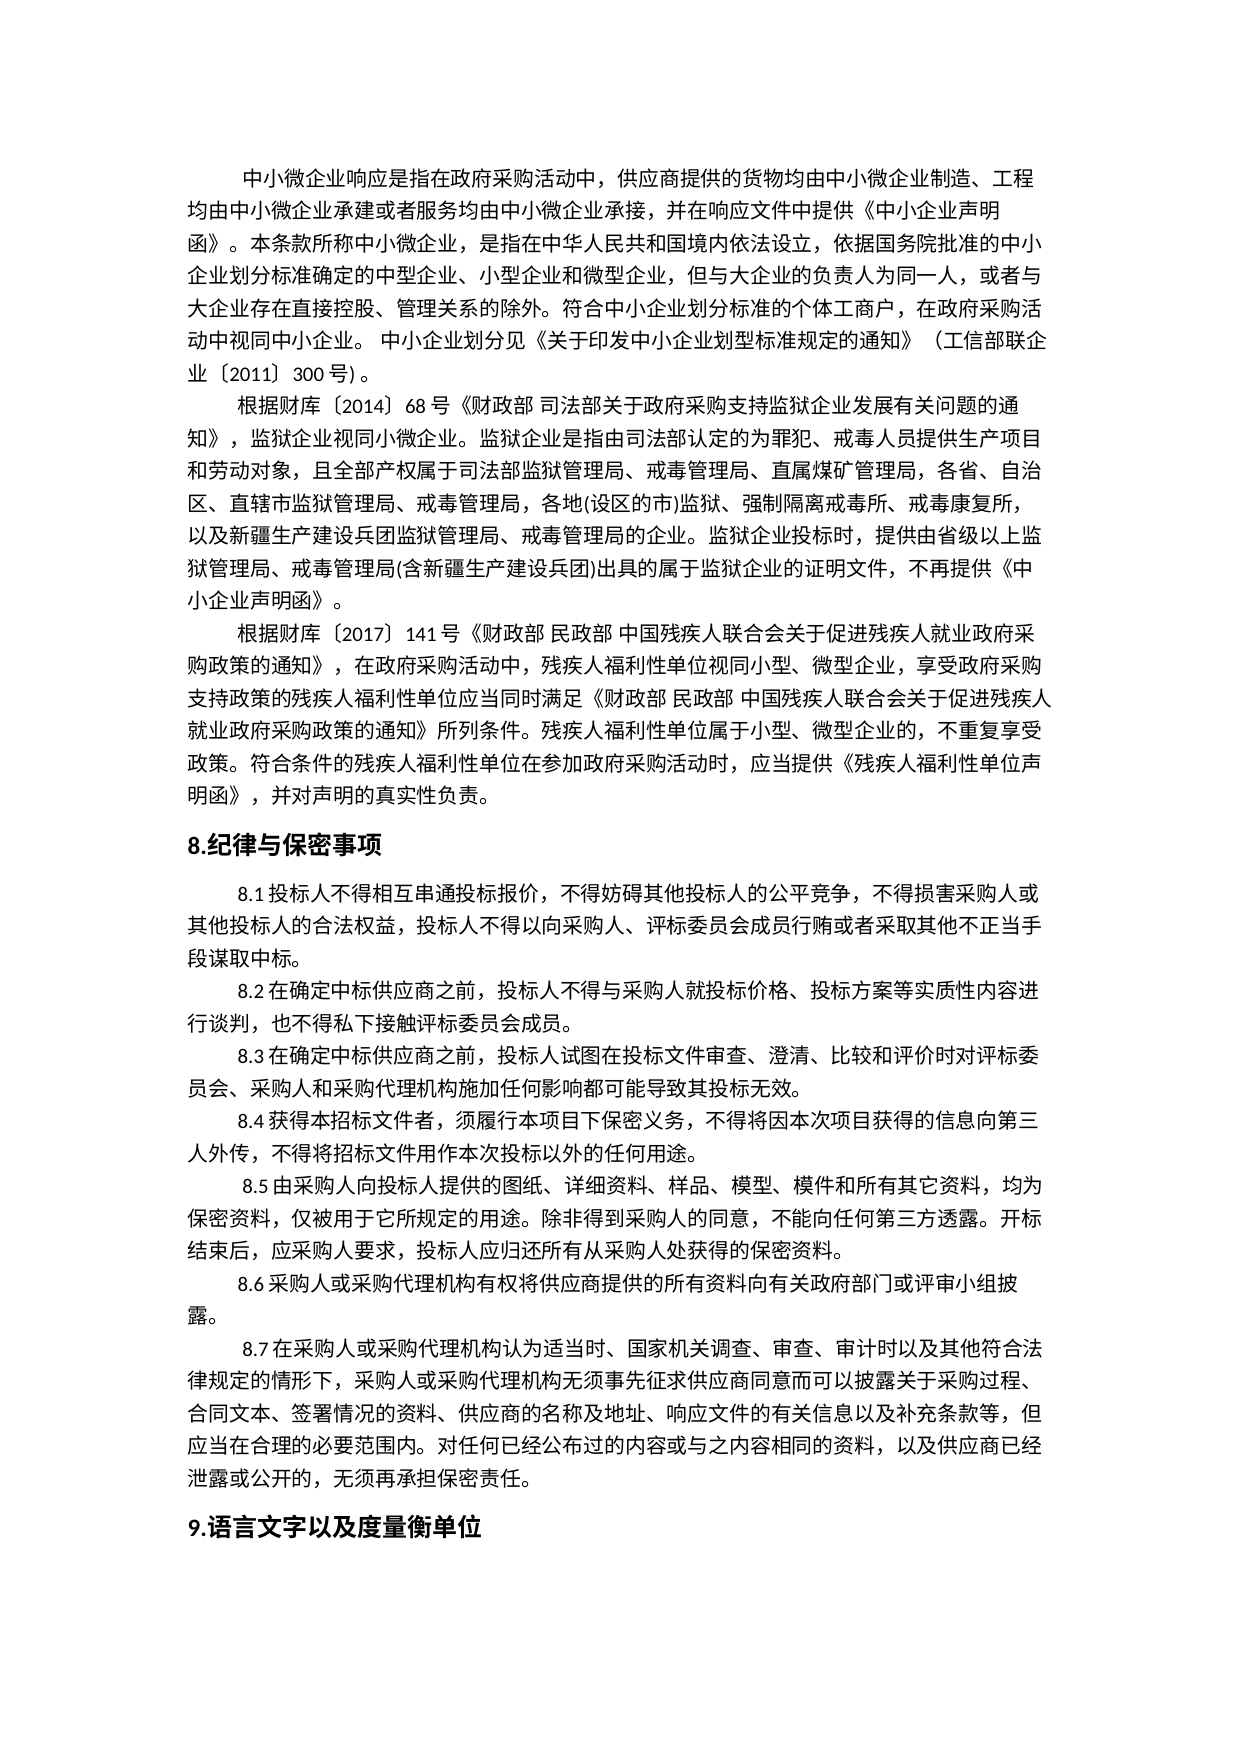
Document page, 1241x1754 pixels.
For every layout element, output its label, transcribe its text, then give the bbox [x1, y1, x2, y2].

text 根据财库〔2017〕141号《财政部 民政部 中国残疾人联合会关于促进残疾人就业政府采购政策的通知》，在政府采购活动中，残疾人福利性单位视同小型、微型企业，享受政府采购支持政策的残疾人福利性单位应当同时满足《财政部 民政部 中国残疾人联合会关于促进残疾人就业政府采购政策的通知》所列条件。残疾人福利性单位属于小型、微型企业的，不重复享受政策。符合条件的残疾人福利性单位在参加政府采购活动时，应当提供《残疾人福利性单位声明函》，并对声明的真实性负责。 [187, 617, 1053, 812]
text 8.4获得本招标文件者，须履行本项目下保密义务，不得将因本次项目获得的信息向第三人外传，不得将招标文件用作本次投标以外的任何用途。 [187, 1104, 1053, 1169]
text 8.纪律与保密事项 [187, 812, 1053, 877]
text 8.6采购人或采购代理机构有权将供应商提供的所有资料向有关政府部门或评审小组披露。 [187, 1267, 1053, 1332]
text 8.2在确定中标供应商之前，投标人不得与采购人就投标价格、投标方案等实质性内容进行谈判，也不得私下接触评标委员会成员。 [187, 974, 1053, 1039]
text 根据财库〔2014〕68号《财政部 司法部关于政府采购支持监狱企业发展有关问题的通知》，监狱企业视同小微企业。监狱企业是指由司法部认定的为罪犯、戒毒人员提供生产项目和劳动对象，且全部产权属于司法部监狱管理局、戒毒管理局、直属煤矿管理局，各省、自治区、直辖市监狱管理局、戒毒管理局，各地(设区的市)监狱、强制隔离戒毒所、戒毒康复所，以及新疆生产建设兵团监狱管理局、戒毒管理局的企业。监狱企业投标时，提供由省级以上监狱管理局、戒毒管理局(含新疆生产建设兵团)出具的属于监狱企业的证明文件，不再提供《中小企业声明函》。 [187, 389, 1053, 617]
text 9.语言文字以及度量衡单位 [187, 1494, 1053, 1559]
text 8.1投标人不得相互串通投标报价，不得妨碍其他投标人的公平竞争，不得损害采购人或其他投标人的合法权益，投标人不得以向采购人、评标委员会成员行贿或者采取其他不正当手段谋取中标。 [187, 877, 1053, 974]
text 8.3在确定中标供应商之前，投标人试图在投标文件审查、澄清、比较和评价时对评标委员会、采购人和采购代理机构施加任何影响都可能导致其投标无效。 [187, 1039, 1053, 1104]
text 中小微企业响应是指在政府采购活动中，供应商提供的货物均由中小微企业制造、工程均由中小微企业承建或者服务均由中小微企业承接，并在响应文件中提供《中小企业声明函》。本条款所称中小微企业，是指在中华人民共和国境内依法设立，依据国务院批准的中小企业划分标准确定的中型企业、小型企业和微型企业，但与大企业的负责人为同一人，或者与大企业存在直接控股、管理关系的除外。符合中小企业划分标准的个体工商户，在政府采购活动中视同中小企业。 中小企业划分见《关于印发中小企业划型标准规定的通知》（工信部联企业〔2011〕300号) 。 [187, 162, 1053, 389]
text 8.5由采购人向投标人提供的图纸、详细资料、样品、模型、模件和所有其它资料，均为保密资料，仅被用于它所规定的用途。除非得到采购人的同意，不能向任何第三方透露。开标结束后，应采购人要求，投标人应归还所有从采购人处获得的保密资料。 [187, 1169, 1053, 1267]
text 8.7在采购人或采购代理机构认为适当时、国家机关调查、审查、审计时以及其他符合法律规定的情形下，采购人或采购代理机构无须事先征求供应商同意而可以披露关于采购过程、合同文本、签署情况的资料、供应商的名称及地址、响应文件的有关信息以及补充条款等，但应当在合理的必要范围内。对任何已经公布过的内容或与之内容相同的资料，以及供应商已经泄露或公开的，无须再承担保密责任。 [187, 1332, 1053, 1494]
